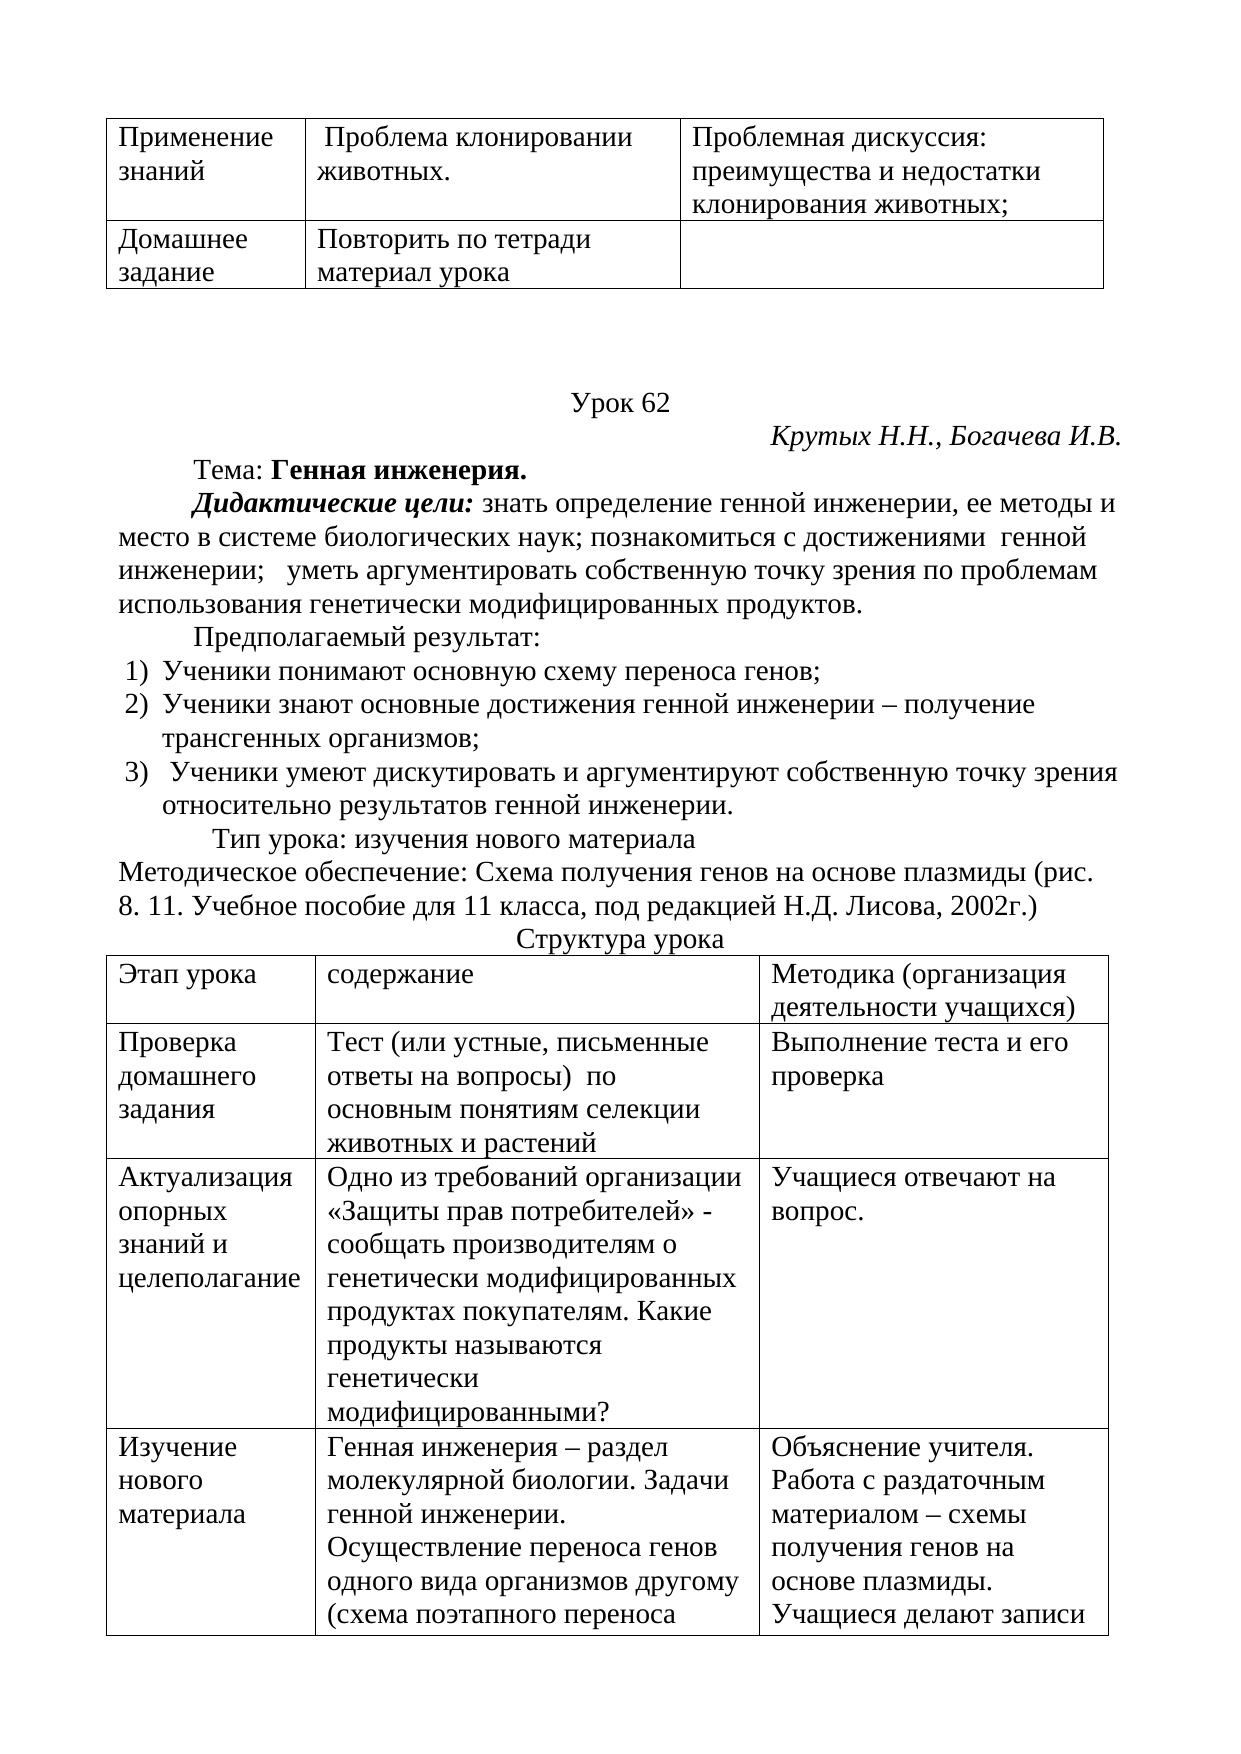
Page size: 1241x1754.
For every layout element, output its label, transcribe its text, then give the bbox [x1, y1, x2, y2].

table_cell Применение знаний [107, 119, 305, 220]
table_cell Проблема клонировании животных. [306, 119, 680, 220]
text Предполагаемый результат: [118, 619, 1122, 653]
text Урок 62 [118, 385, 1122, 418]
table_cell Одно из требований организации «Защиты прав потребителей» - сообщать производителям о генетически модифицированных продуктах покупателям. Какие продукты называются генетически модифицированными? [316, 1159, 759, 1428]
table_cell Выполнение теста и его проверка [760, 1024, 1108, 1158]
text Методическое обеспечение: Схема получения генов на основе плазмиды (рис. 8. 11. Учебное пособие для 11 класса, под редакцией Н.Д. Лисова, 2002г.) [118, 854, 1122, 921]
text Структура урока [118, 921, 1122, 955]
text Тип урока: изучения нового материала [118, 821, 1122, 854]
table_cell [681, 221, 1103, 288]
table_cell Повторить по тетради материал урока [306, 221, 680, 288]
text Дидактические цели: знать определение генной инженерии, ее методы и место в системе биологических наук; познакомиться с достижениями генной инженерии; уметь аргументировать собственную точку зрения по проблемам использования генетически модифицированных продуктов. [118, 485, 1122, 619]
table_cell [107, 1429, 315, 1635]
table_cell Проблемная дискуссия: преимущества и недостатки клонирования животных; [681, 119, 1103, 220]
list Ученики умеют дискутировать и аргументируют собственную точку зрения относительно результатов генной инженерии. [124, 754, 1122, 821]
table_header Этап урока [107, 956, 315, 1023]
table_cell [760, 1429, 1108, 1635]
text Крутых Н.Н., Богачева И.В. [118, 418, 1122, 452]
table_header содержание [316, 956, 759, 1023]
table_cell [316, 1429, 759, 1635]
text Тема: Генная инженерия. [118, 452, 1122, 485]
table_cell Домашнее задание [107, 221, 305, 288]
table_cell Тест (или устные, письменные ответы на вопросы) по основным понятиям селекции животных и растений [316, 1024, 759, 1158]
table_header Методика (организация деятельности учащихся) [760, 956, 1108, 1023]
list Ученики понимают основную схему переноса генов; [124, 653, 1122, 687]
list Ученики знают основные достижения генной инженерии – получение трансгенных организмов; [124, 687, 1122, 754]
table_cell Актуализация опорных знаний и целеполагание [107, 1159, 315, 1428]
table_cell Проверка домашнего задания [107, 1024, 315, 1158]
table_cell Учащиеся отвечают на вопрос. [760, 1159, 1108, 1428]
